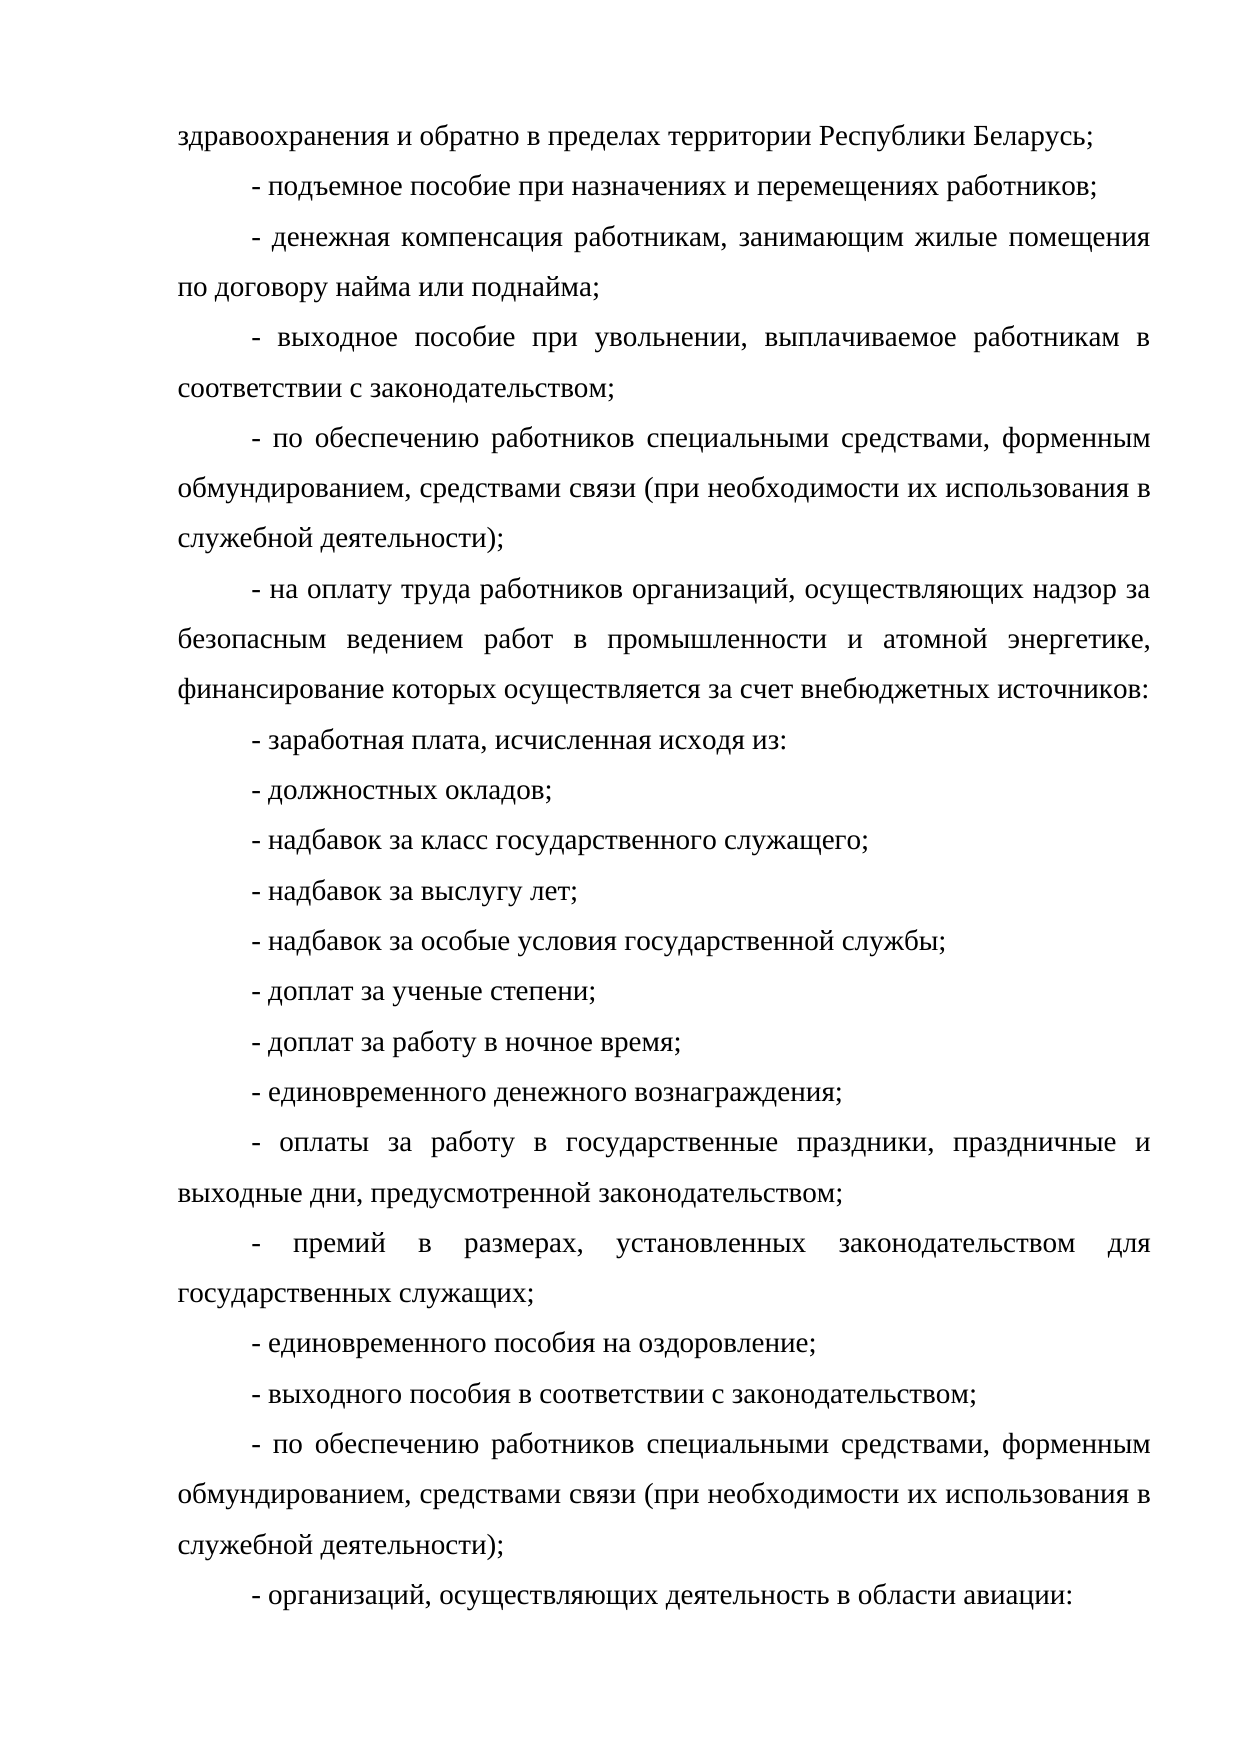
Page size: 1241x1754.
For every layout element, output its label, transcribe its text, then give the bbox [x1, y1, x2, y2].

text - заработная плата, исчисленная исходя из: [177, 722, 1152, 755]
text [177, 118, 1152, 152]
text - выходное пособие при увольнении, выплачиваемое работникам в соответствии с законодательством; [177, 319, 1152, 403]
text - надбавок за класс государственного служащего; [177, 822, 1152, 856]
text - должностных окладов; [177, 772, 1152, 806]
text - по обеспечению работников специальными средствами, форменным обмундированием, средствами связи (при необходимости их использования в служебной деятельности); [177, 420, 1152, 554]
text - премий в размерах, установленных законодательством для государственных служащих; [177, 1225, 1152, 1309]
text - оплаты за работу в государственные праздники, праздничные и выходные дни, предусмотренной законодательством; [177, 1124, 1152, 1208]
text - по обеспечению работников специальными средствами, форменным обмундированием, средствами связи (при необходимости их использования в служебной деятельности); [177, 1426, 1152, 1560]
text - единовременного пособия на оздоровление; [177, 1326, 1152, 1359]
text - надбавок за особые условия государственной службы; [177, 923, 1152, 957]
text - на оплату труда работников организаций, осуществляющих надзор за безопасным ведением работ в промышленности и атомной энергетике, финансирование которых осуществляется за счет внебюджетных источников: [177, 571, 1152, 705]
text - подъемное пособие при назначениях и перемещениях работников; [177, 168, 1152, 202]
text - надбавок за выслугу лет; [177, 873, 1152, 906]
text - единовременного денежного вознаграждения; [177, 1074, 1152, 1108]
text - доплат за ученые степени; [177, 973, 1152, 1007]
text - доплат за работу в ночное время; [177, 1024, 1152, 1057]
text - выходного пособия в соответствии с законодательством; [177, 1376, 1152, 1409]
text - организаций, осуществляющих деятельность в области авиации: [177, 1577, 1152, 1611]
text - денежная компенсация работникам, занимающим жилые помещения по договору найма или поднайма; [177, 219, 1152, 303]
